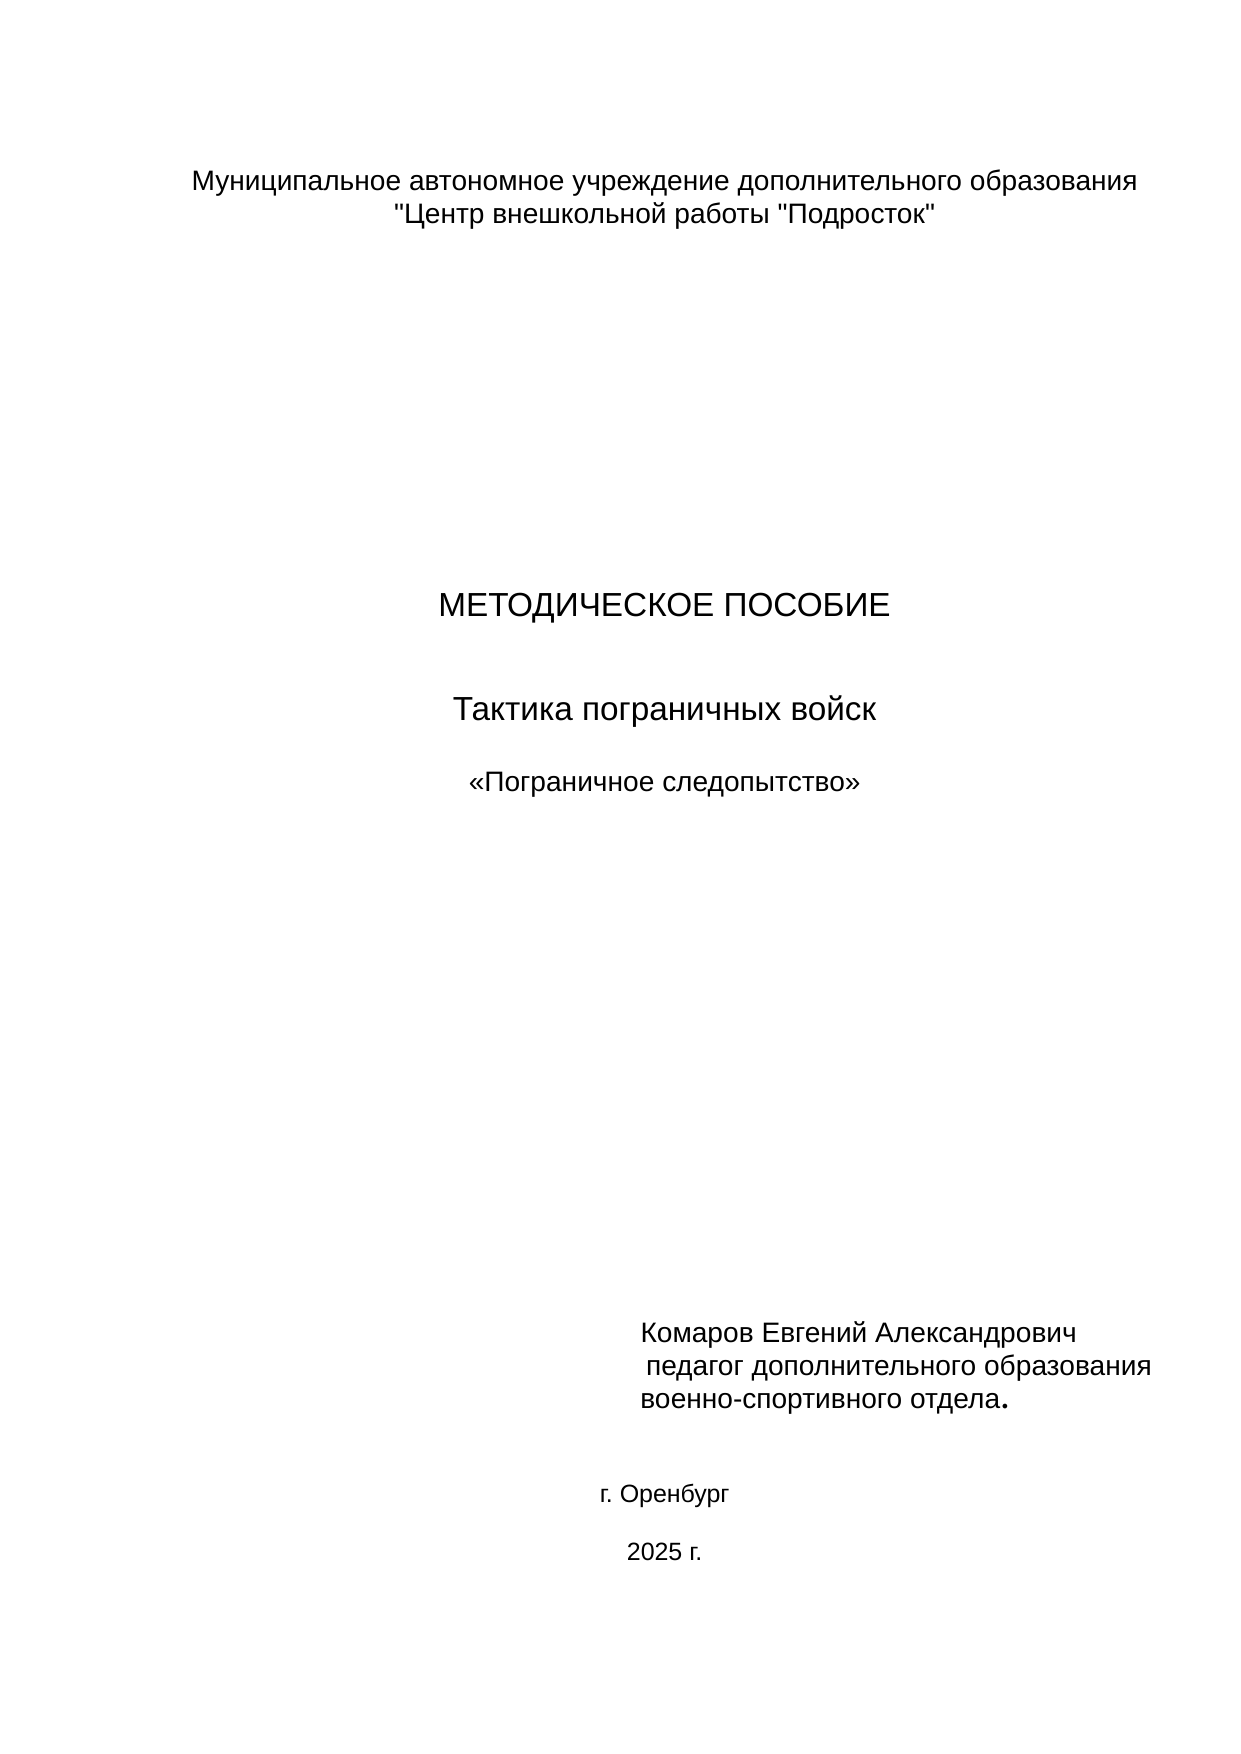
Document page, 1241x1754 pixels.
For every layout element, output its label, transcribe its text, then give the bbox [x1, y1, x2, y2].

text МЕТОДИЧЕСКОЕ ПОСОБИЕ [177, 585, 1152, 624]
text Тактика пограничных войск [177, 688, 1152, 727]
text педагог дополнительного образования [177, 1348, 1152, 1381]
text 2025 г. [177, 1537, 1152, 1566]
text Комаров Евгений Александрович [177, 1316, 1152, 1348]
text «Пограничное следопытство» [177, 765, 1152, 798]
text г. Оренбург [177, 1479, 1152, 1508]
text Муниципальное автономное учреждение дополнительного образования "Центр внешкольной работы "Подросток" [177, 164, 1152, 229]
text военно-спортивного отдела. [177, 1381, 1152, 1414]
